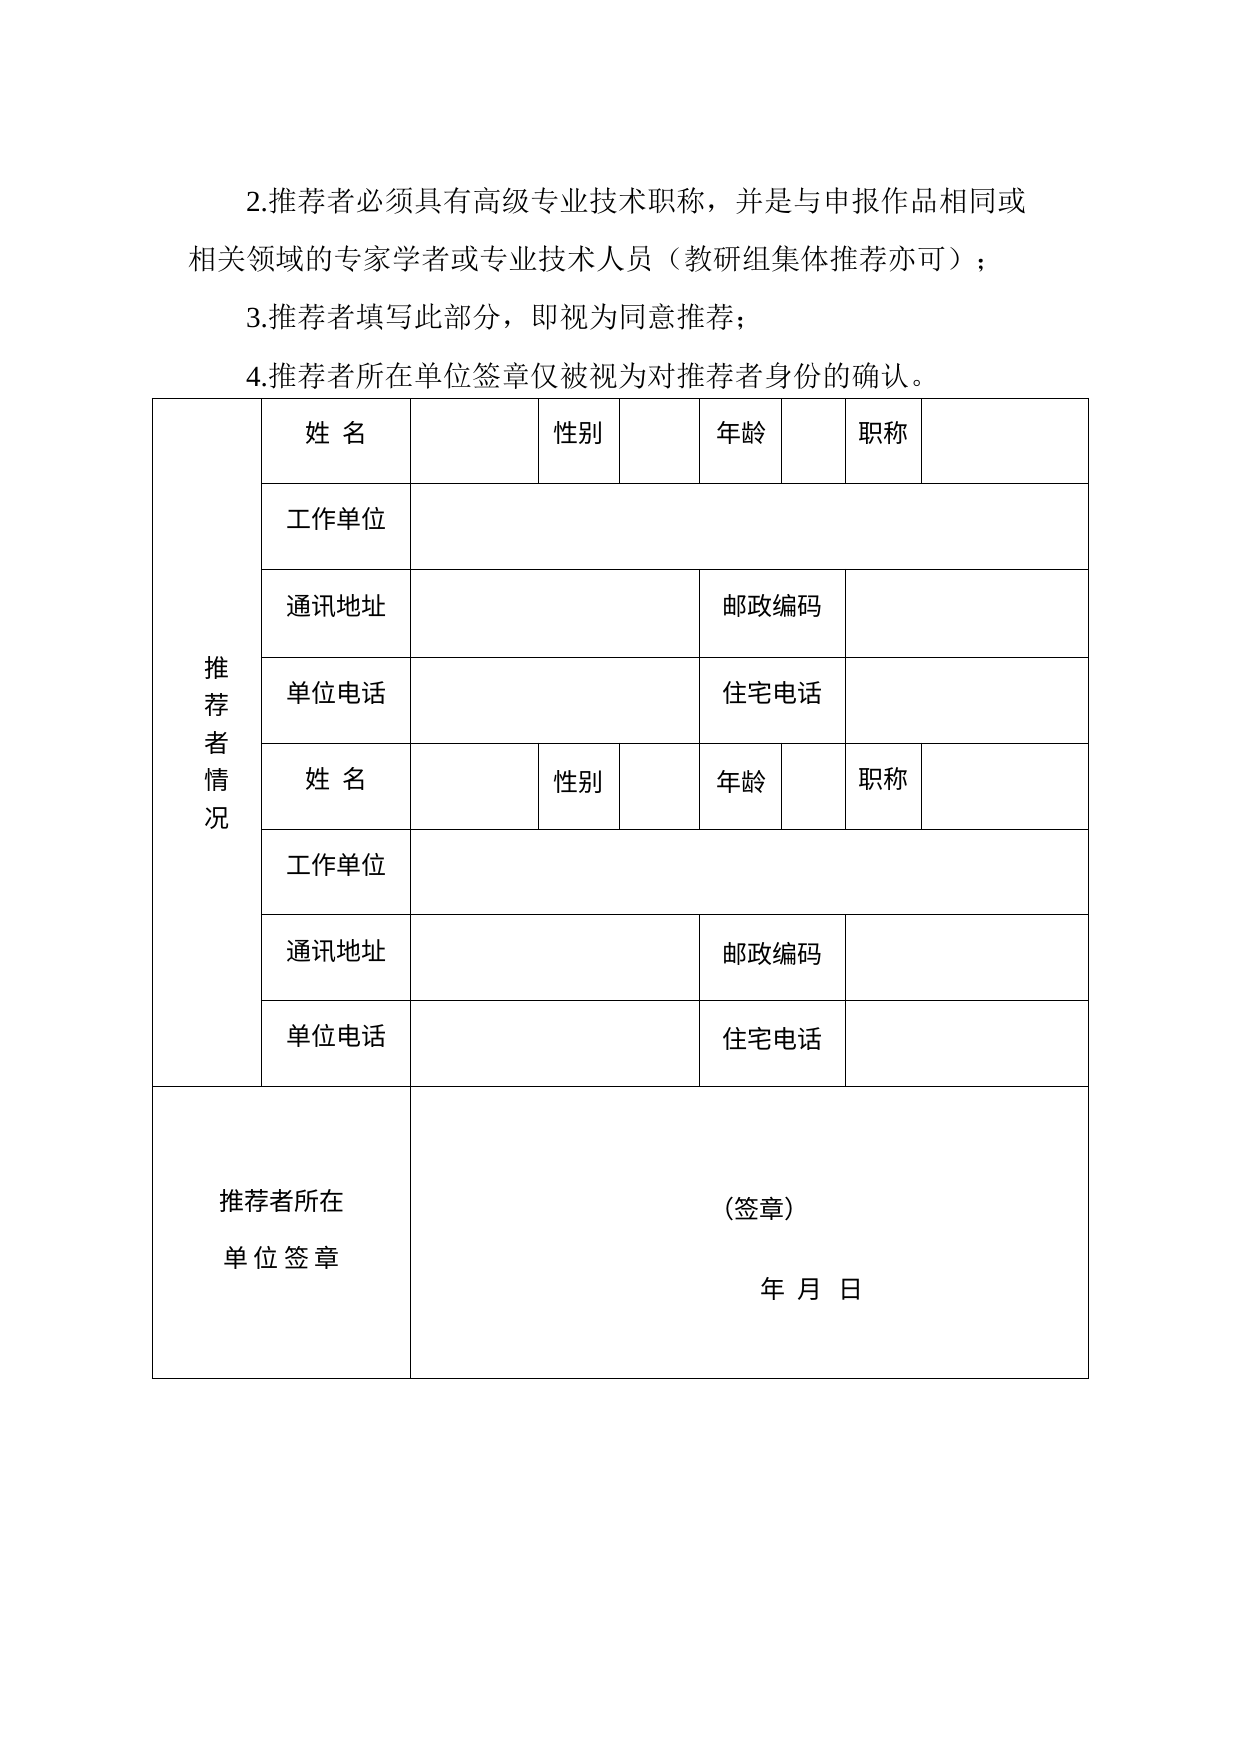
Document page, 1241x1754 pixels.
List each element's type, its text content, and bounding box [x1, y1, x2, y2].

table_header [620, 399, 699, 483]
table_cell 邮政编码 [700, 915, 845, 1000]
table_cell 住宅电话 [700, 658, 845, 743]
table_header [411, 399, 538, 483]
table_cell [411, 570, 699, 657]
table_cell [411, 915, 699, 1000]
table_cell 职称 [846, 744, 921, 828]
table_cell 工作单位 [262, 830, 410, 914]
table_cell 住宅电话 [700, 1001, 845, 1086]
table_cell [411, 484, 1088, 569]
text 4.推荐者所在单位签章仅被视为对推荐者身份的确认。 [187, 339, 1053, 398]
table_cell [411, 1001, 699, 1086]
table_cell [411, 830, 1088, 914]
text 2.推荐者必须具有高级专业技术职称，并是与申报作品相同或相关领域的专家学者或专业技术人员（教研组集体推荐亦可）； [187, 164, 1053, 281]
table_header [782, 399, 845, 483]
table_header 职称 [846, 399, 921, 483]
table_cell [411, 658, 699, 743]
table_cell [846, 658, 1088, 743]
table_cell [846, 915, 1088, 1000]
table_cell 邮政编码 [700, 570, 845, 657]
table_header 年龄 [700, 399, 781, 483]
table_cell [411, 744, 538, 828]
table_cell 通讯地址 [262, 915, 410, 1000]
table_cell （签章） 年 月 日 [411, 1087, 1088, 1378]
table_cell 单位电话 [262, 658, 410, 743]
table_cell [620, 744, 699, 828]
table_cell 性别 [539, 744, 619, 828]
table_cell 姓 名 [262, 744, 410, 828]
table_cell 通讯地址 [262, 570, 410, 657]
text 3.推荐者填写此部分，即视为同意推荐； [187, 281, 1053, 339]
table_header 姓 名 [262, 399, 410, 483]
table_cell [846, 1001, 1088, 1086]
table_header [922, 399, 1088, 483]
table_header 推荐者情况 [153, 399, 261, 1086]
table_cell 单位电话 [262, 1001, 410, 1086]
table_cell 推荐者所在 单 位 签 章 [153, 1087, 410, 1378]
table_cell [922, 744, 1088, 828]
table_header 性别 [539, 399, 619, 483]
table_cell 工作单位 [262, 484, 410, 569]
table_cell 年龄 [700, 744, 781, 828]
table_cell [846, 570, 1088, 657]
table_cell [782, 744, 845, 828]
